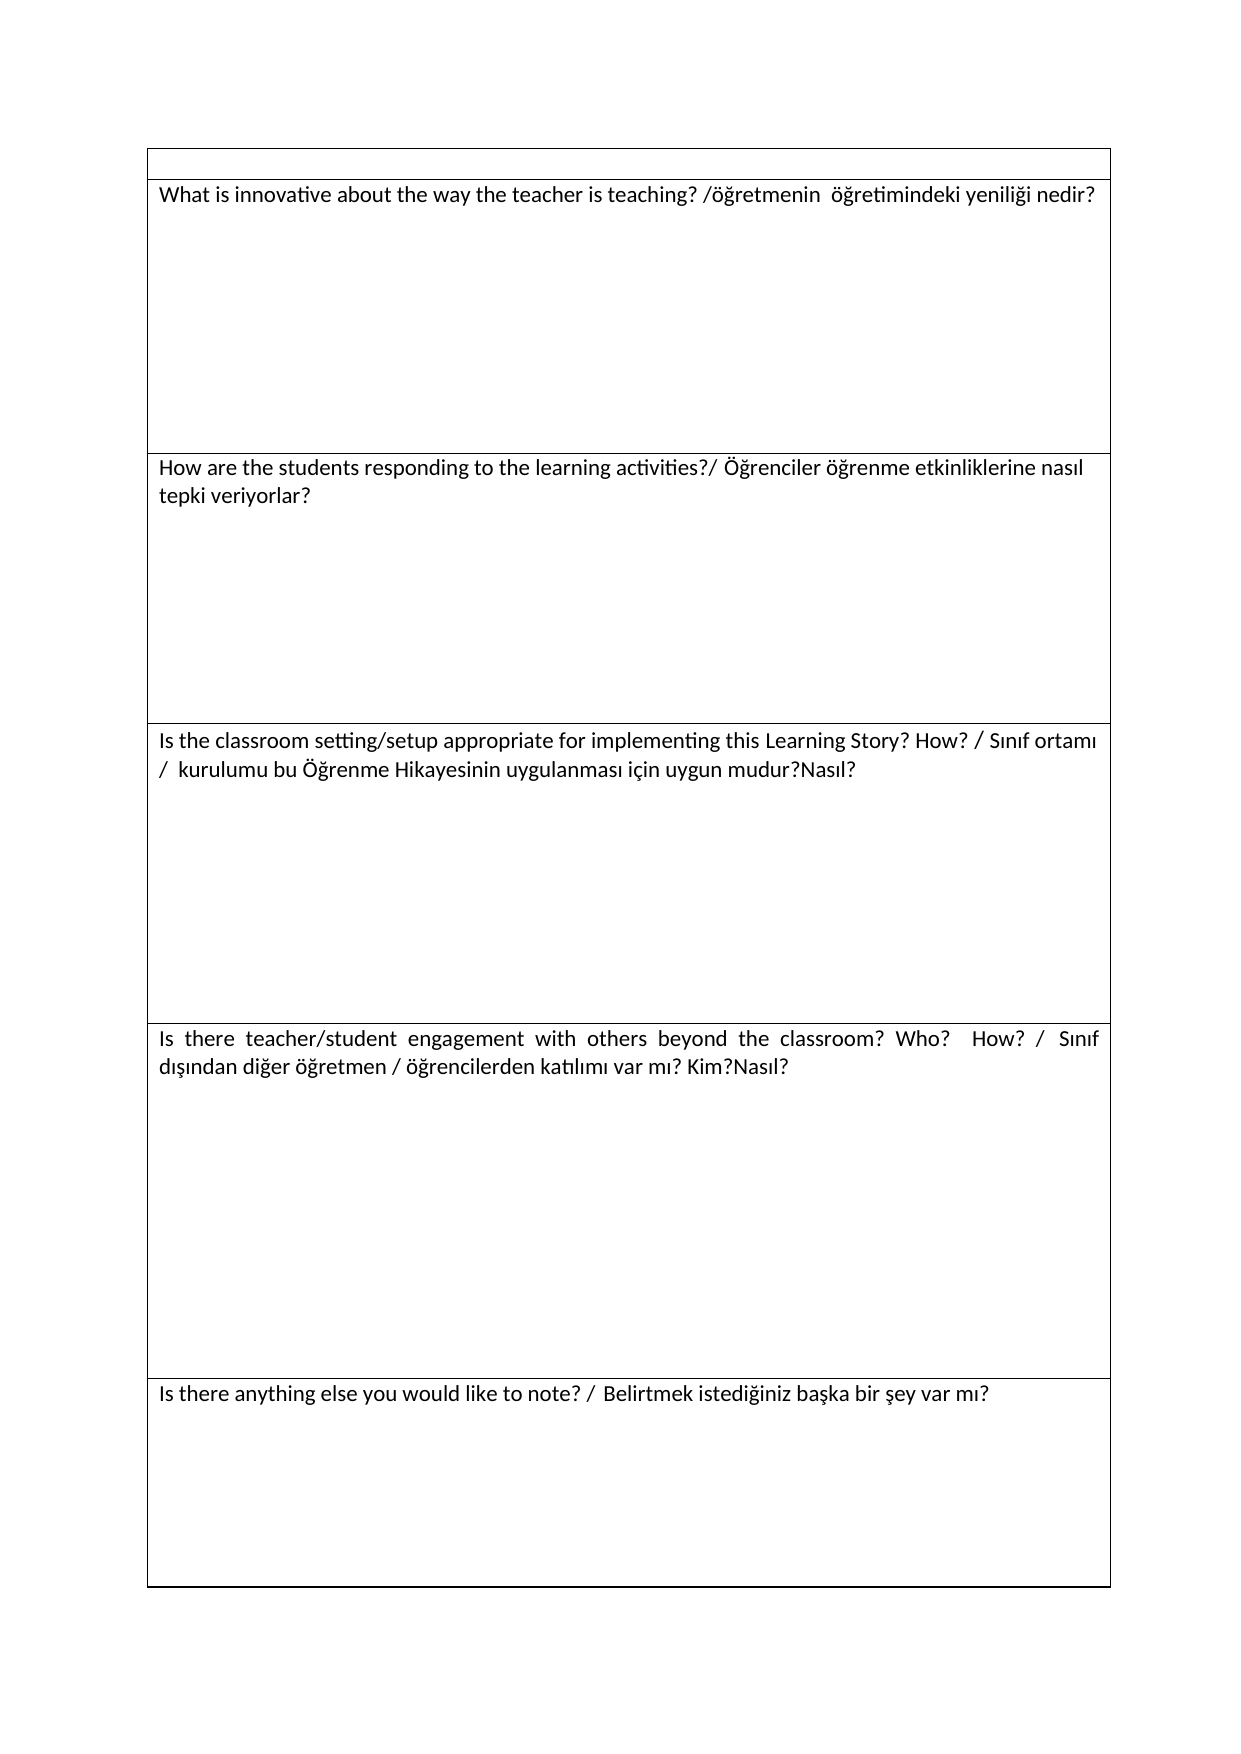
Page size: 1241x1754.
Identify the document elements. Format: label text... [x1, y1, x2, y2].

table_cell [148, 149, 1110, 179]
table_cell How are the students responding to the learning activities?/ Öğrenciler öğrenme etkinliklerine nasıl tepki veriyorlar? [148, 454, 1110, 723]
table_cell What is innovative about the way the teacher is teaching? /öğretmenin öğretimindeki yeniliği nedir? [148, 180, 1110, 452]
table_cell Is there teacher/student engagement with others beyond the classroom? Who? How? / Sınıf dışından diğer öğretmen / öğrencilerden katılımı var mı? Kim?Nasıl? [148, 1024, 1110, 1378]
table_cell Is the classroom setting/setup appropriate for implementing this Learning Story? How? / Sınıf ortamı / kurulumu bu Öğrenme Hikayesinin uygulanması için uygun mudur?Nasıl? [148, 724, 1110, 1023]
table_cell Is there anything else you would like to note? / Belirtmek istediğiniz başka bir şey var mı? [148, 1379, 1110, 1586]
